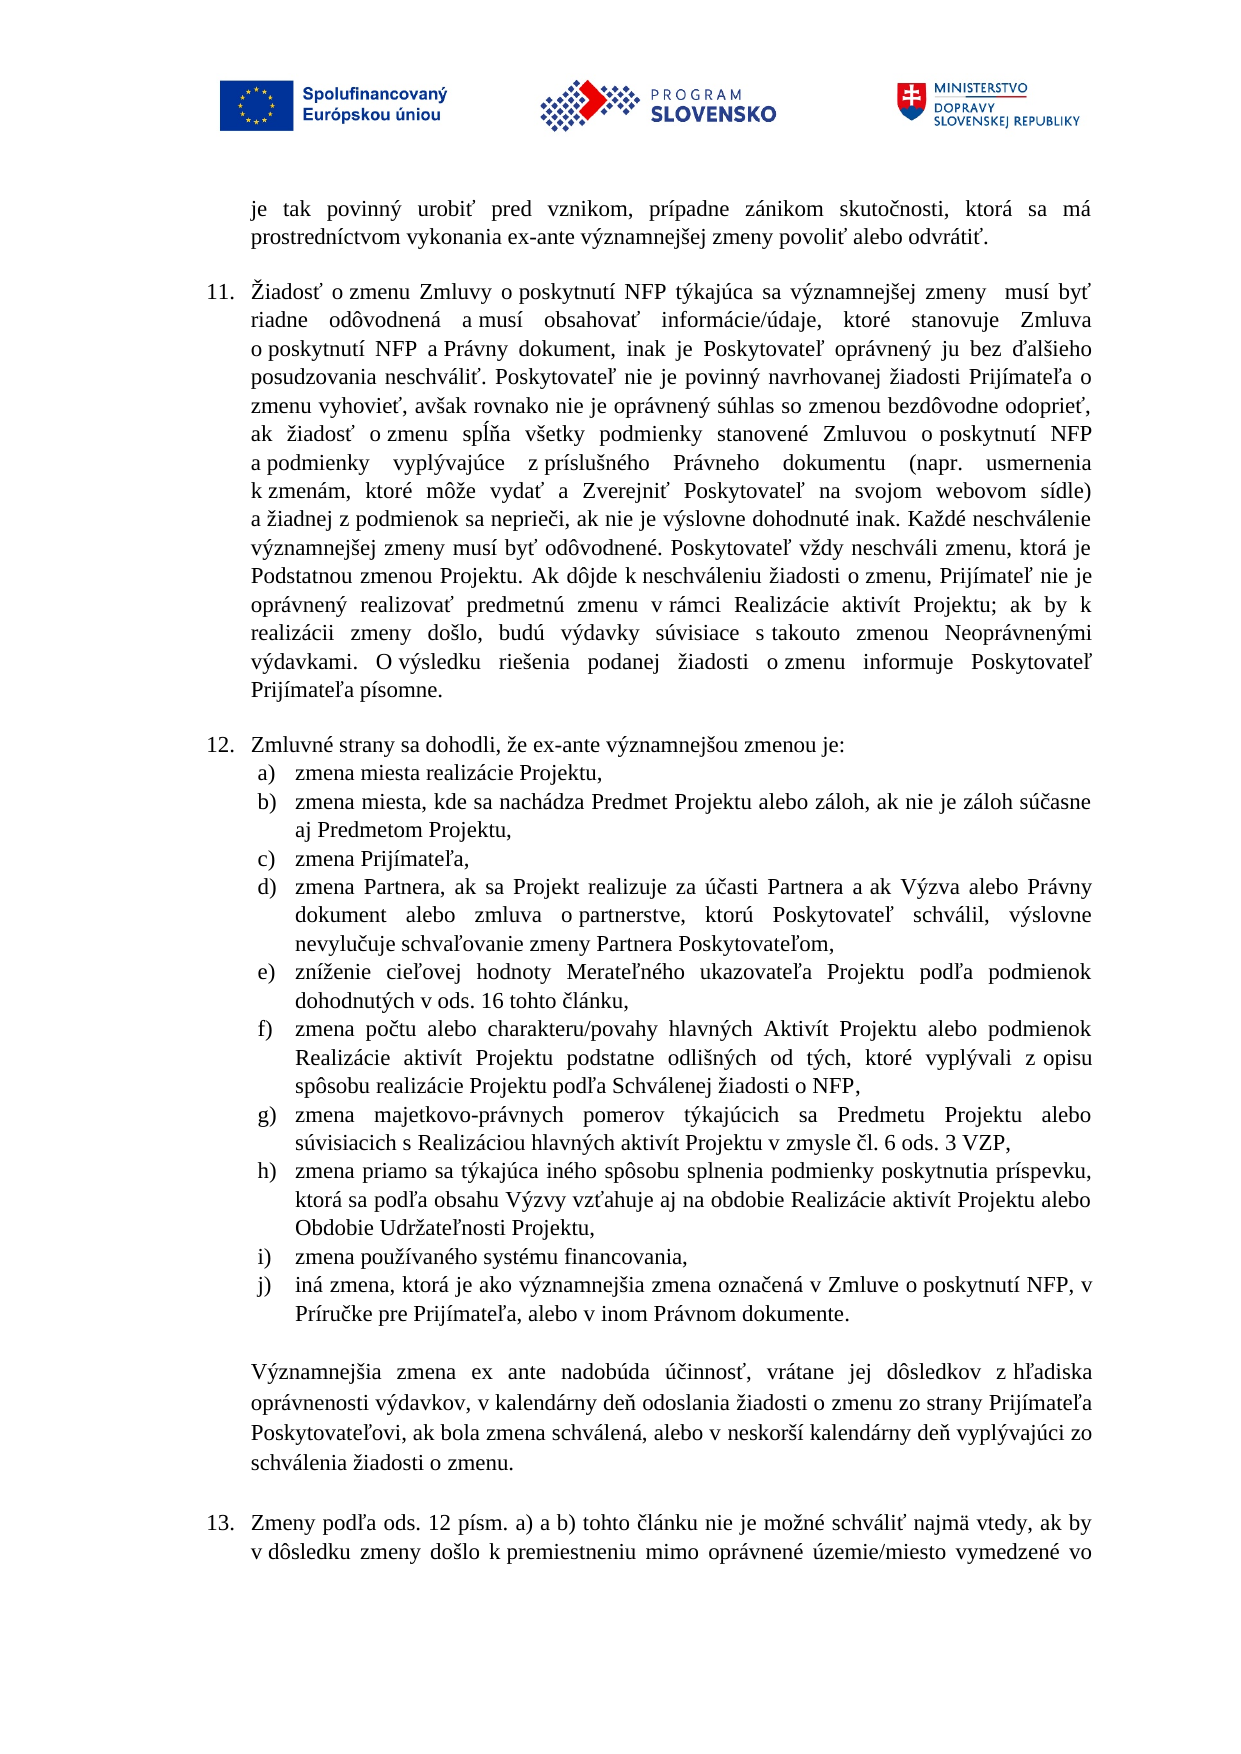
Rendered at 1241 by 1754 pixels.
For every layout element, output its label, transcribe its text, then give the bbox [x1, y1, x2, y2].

list zmena miesta realizácie Projektu, [257, 759, 1092, 786]
list Žiadosť o zmenu Zmluvy o poskytnutí NFP týkajúca sa významnejšej zmeny musí byť riadne odôvodnená a musí obsahovať informácie/údaje, ktoré stanovuje Zmluva o poskytnutí NFP a Právny dokument, inak je Poskytovateľ oprávnený ju bez ďalšieho posudzovania neschváliť. Poskytovateľ nie je povinný navrhovanej žiadosti Prijímateľa o zmenu vyhovieť, avšak rovnako nie je oprávnený súhlas so zmenou bezdôvodne odoprieť, ak žiadosť o zmenu spĺňa všetky podmienky stanovené Zmluvou o poskytnutí NFP a podmienky vyplývajúce z príslušného Právneho dokumentu (napr. usmernenia k zmenám, ktoré môže vydať a Zverejniť Poskytovateľ na svojom webovom sídle) a žiadnej z podmienok sa neprieči, ak nie je výslovne dohodnuté inak. Každé neschválenie významnejšej zmeny musí byť odôvodnené. Poskytovateľ vždy neschváli zmenu, ktorá je Podstatnou zmenou Projektu. Ak dôjde k neschváleniu žiadosti o zmenu, Prijímateľ nie je oprávnený realizovať predmetnú zmenu v rámci Realizácie aktivít Projektu; ak by k realizácii zmeny došlo, budú výdavky súvisiace s takouto zmenou Neoprávnenými výdavkami. O výsledku riešenia podanej žiadosti o zmenu informuje Poskytovateľ Prijímateľa písomne. [206, 278, 1092, 702]
list Zmluvné strany sa dohodli, že ex-ante významnejšou zmenou je: [206, 731, 1092, 757]
text Významnejšia zmena ex ante nadobúda účinnosť, vrátane jej dôsledkov z hľadiska oprávnenosti výdavkov, v kalendárny deň odoslania žiadosti o zmenu zo strany Prijímateľa Poskytovateľovi, ak bola zmena schválená, alebo v neskorší kalendárny deň vyplývajúci zo schválenia žiadosti o zmenu. [251, 1358, 1092, 1475]
list zníženie cieľovej hodnoty Merateľného ukazovateľa Projektu podľa podmienok dohodnutých v ods. 16 tohto článku, [257, 958, 1092, 1013]
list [206, 1509, 1092, 1564]
list zmena majetkovo-právnych pomerov týkajúcich sa Predmetu Projektu alebo súvisiacich s Realizáciou hlavných aktivít Projektu v zmysle čl. 6 ods. 3 VZP, [257, 1101, 1092, 1155]
list zmena Partnera, ak sa Projekt realizuje za účasti Partnera a ak Výzva alebo Právny dokument alebo zmluva o partnerstve, ktorú Poskytovateľ schválil, výslovne nevylučuje schvaľovanie zmeny Partnera Poskytovateľom, [257, 873, 1092, 956]
list zmena Prijímateľa, [257, 845, 1092, 871]
list zmena miesta, kde sa nachádza Predmet Projektu alebo záloh, ak nie je záloh súčasne aj Predmetom Projektu, [257, 788, 1092, 843]
list iná zmena, ktorá je ako významnejšia zmena označená v Zmluve o poskytnutí NFP, v Príručke pre Prijímateľa, alebo v inom Právnom dokumente. [257, 1271, 1092, 1326]
list zmena používaného systému financovania, [257, 1243, 1092, 1269]
list zmena priamo sa týkajúca iného spôsobu splnenia podmienky poskytnutia príspevku, ktorá sa podľa obsahu Výzvy vzťahuje aj na obdobie Realizácie aktivít Projektu alebo Obdobie Udržateľnosti Projektu, [257, 1157, 1092, 1241]
picture [206, 73, 1093, 138]
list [206, 195, 1092, 249]
list zmena počtu alebo charakteru/povahy hlavných Aktivít Projektu alebo podmienok Realizácie aktivít Projektu podstatne odlišných od tých, ktoré vyplývali z opisu spôsobu realizácie Projektu podľa Schválenej žiadosti o NFP, [257, 1015, 1092, 1098]
